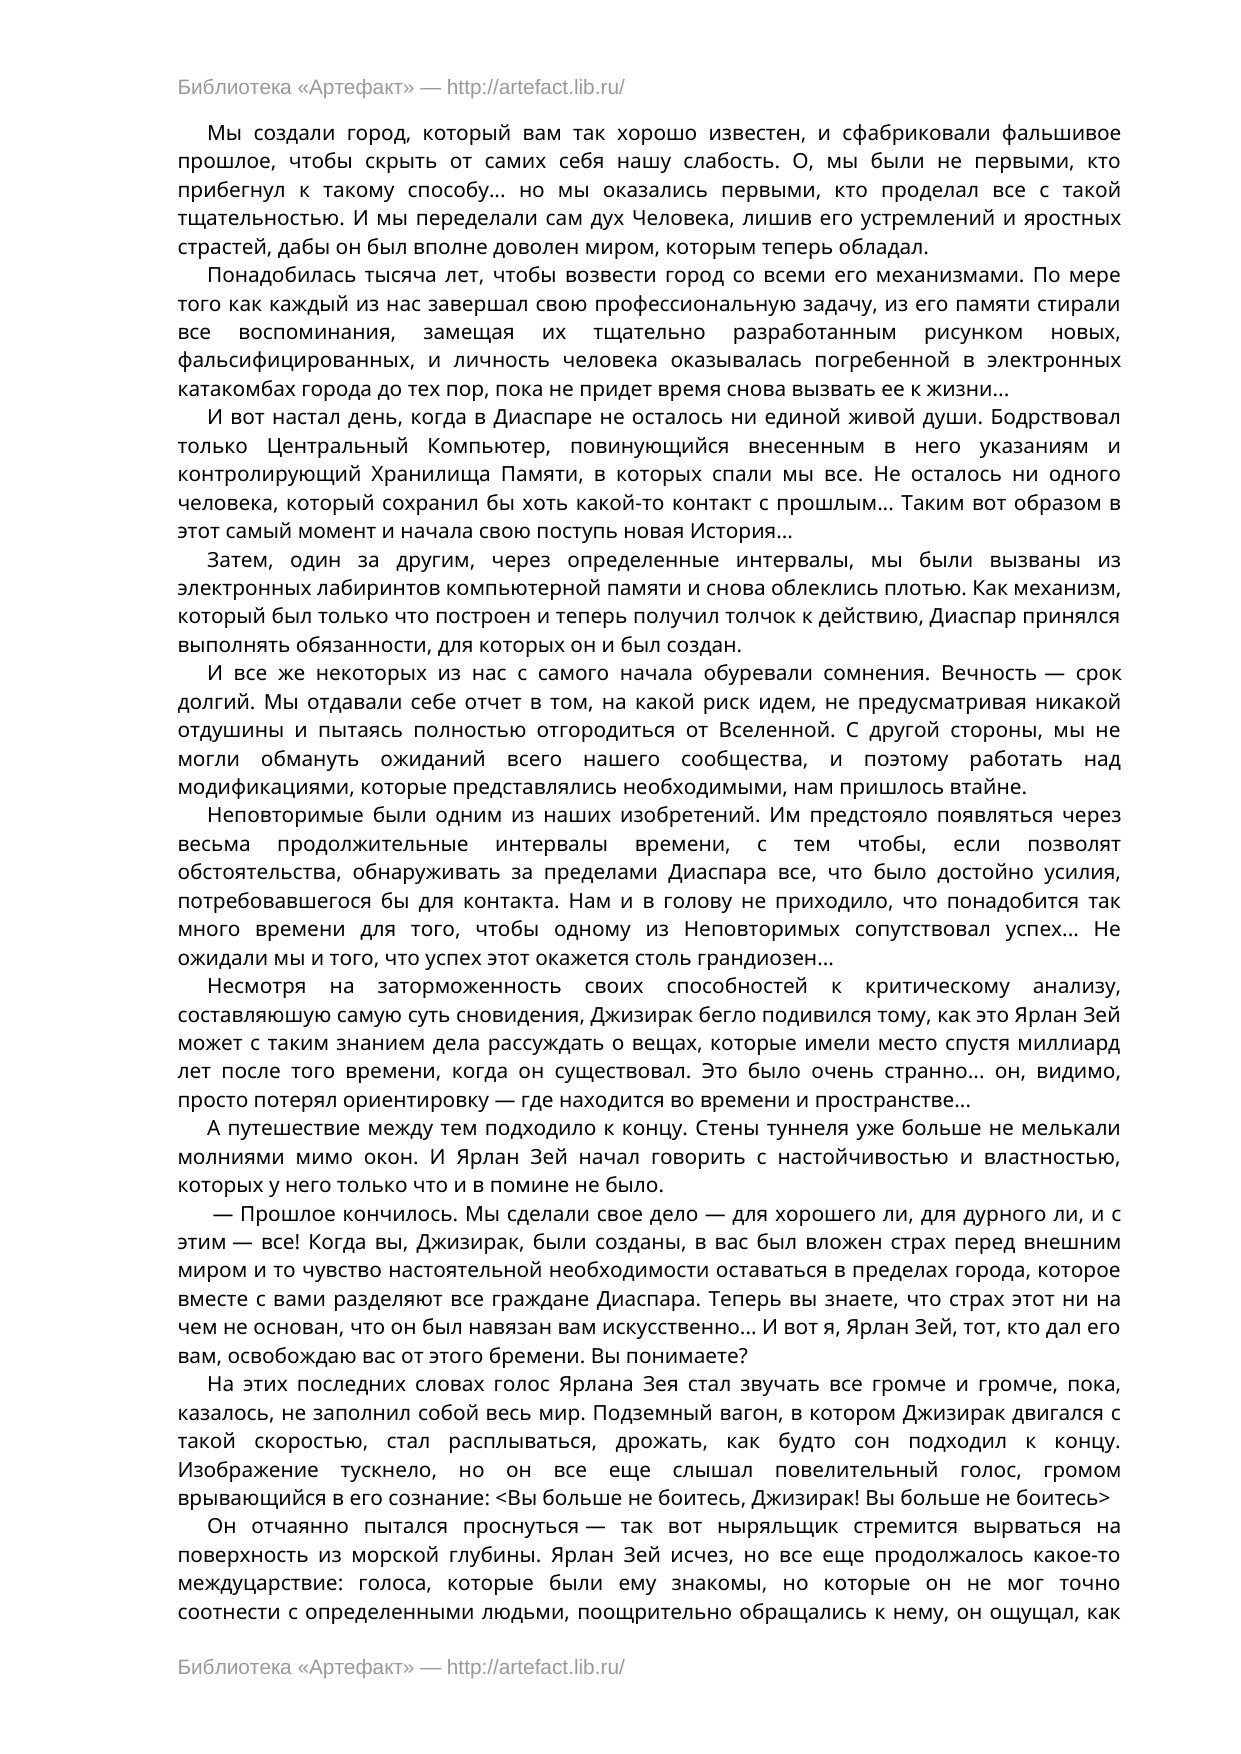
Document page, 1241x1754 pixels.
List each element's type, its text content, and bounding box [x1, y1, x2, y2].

text На этих последних словах голос Ярлана Зея стал звучать все громче и громче, пока, казалось, не заполнил собой весь мир. Подземный вагон, в котором Джизирак двигался с такой скоростью, стал расплываться, дрожать, как будто сон подходил к концу. Изображение тускнело, но он все еще слышал повелительный голос, громом врывающийся в его сознание: <Вы больше не боитесь, Джизирак! Вы больше не боитесь> [177, 1369, 1122, 1512]
text — Прошлое кончилось. Мы сделали свое дело — для хорошего ли, для дурного ли, и с этим — все! Когда вы, Джизирак, были созданы, в вас был вложен страх перед внешним миром и то чувство настоятельной необходимости оставаться в пределах города, которое вместе с вами разделяют все граждане Диаспара. Теперь вы знаете, что страх этот ни на чем не основан, что он был навязан вам искусственно... И вот я, Ярлан Зей, тот, кто дал его вам, освобождаю вас от этого бремени. Вы понимаете? [177, 1199, 1122, 1369]
text Неповторимые были одним из наших изобретений. Им предстояло появляться через весьма продолжительные интервалы времени, с тем чтобы, если позволят обстоятельства, обнаруживать за пределами Диаспара все, что было достойно усилия, потребовавшегося бы для контакта. Нам и в голову не приходило, что понадобится так много времени для того, чтобы одному из Неповторимых сопутствовал успех... Не ожидали мы и того, что успех этот окажется столь грандиозен... [177, 801, 1122, 971]
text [177, 1512, 1122, 1625]
text Несмотря на заторможенность своих способностей к критическому анализу, составляюшую самую суть сновидения, Джизирак бегло подивился тому, как это Ярлан Зей может с таким знанием дела рассуждать о вещах, которые имели место спустя миллиард лет после того времени, когда он существовал. Это было очень странно... он, видимо, просто потерял ориентировку — где находится во времени и пространстве... [177, 971, 1122, 1113]
text Мы создали город, который вам так хорошо известен, и сфабриковали фальшивое прошлое, чтобы скрыть от самих себя нашу слабость. О, мы были не первыми, кто прибегнул к такому способу... но мы оказались первыми, кто проделал все с такой тщательностью. И мы переделали сам дух Человека, лишив его устремлений и яростных страстей, дабы он был вполне доволен миром, которым теперь обладал. [177, 118, 1122, 260]
text Затем, один за другим, через определенные интервалы, мы были вызваны из электронных лабиринтов компьютерной памяти и снова облеклись плотью. Как механизм, который был только что построен и теперь получил толчок к действию, Диаспар принялся выполнять обязанности, для которых он и был создан. [177, 545, 1122, 658]
text Понадобилась тысяча лет, чтобы возвести город со всеми его механизмами. По мере того как каждый из нас завершал свою профессиональную задачу, из его памяти стирали все воспоминания, замещая их тщательно разработанным рисунком новых, фальсифицированных, и личность человека оказывалась погребенной в электронных катакомбах города до тех пор, пока не придет время снова вызвать ее к жизни... [177, 260, 1122, 402]
text И все же некоторых из нас с самого начала обуревали сомнения. Вечность — срок долгий. Мы отдавали себе отчет в том, на какой риск идем, не предусматривая никакой отдушины и пытаясь полностью отгородиться от Вселенной. С другой стороны, мы не могли обмануть ожиданий всего нашего сообщества, и поэтому работать над модификациями, которые представлялись необходимыми, нам пришлось втайне. [177, 658, 1122, 801]
text И вот настал день, когда в Диаспаре не осталось ни единой живой души. Бодрствовал только Центральный Компьютер, повинующийся внесенным в него указаниям и контролирующий Хранилища Памяти, в которых спали мы все. Не осталось ни одного человека, который сохранил бы хоть какой-то контакт с прошлым... Таким вот образом в этот самый момент и начала свою поступь новая История... [177, 402, 1122, 545]
text А путешествие между тем подходило к концу. Стены туннеля уже больше не мелькали молниями мимо окон. И Ярлан Зей начал говорить с настойчивостью и властностью, которых у него только что и в помине не было. [177, 1113, 1122, 1199]
